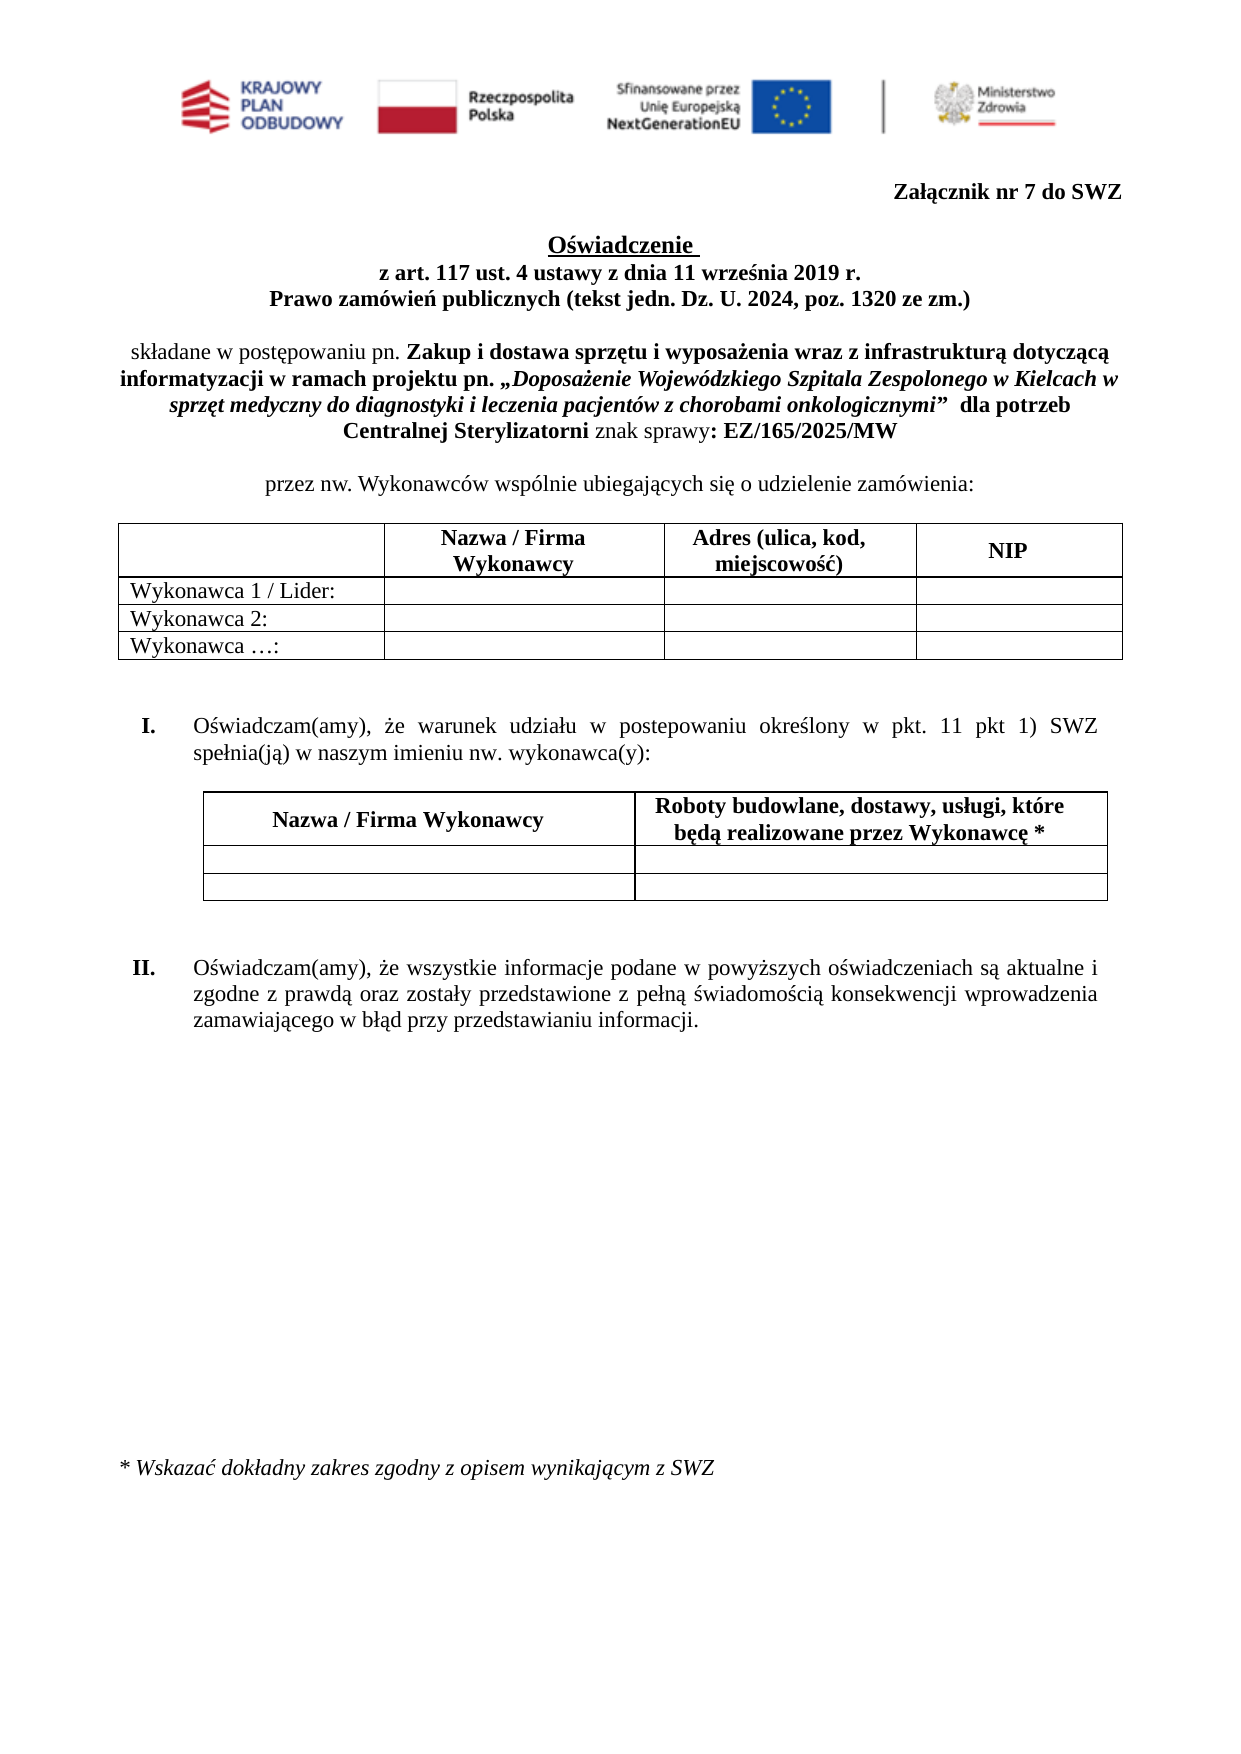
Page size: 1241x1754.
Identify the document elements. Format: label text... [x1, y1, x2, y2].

text * Wskazać dokładny zakres zgodny z opisem wynikającym z SWZ [118, 1454, 1122, 1481]
text Oświadczenie [118, 230, 1122, 259]
table_header [119, 524, 384, 576]
table_cell [636, 874, 1107, 900]
table_cell [665, 605, 916, 631]
picture [167, 59, 1074, 150]
table_cell [665, 632, 916, 659]
text Załącznik nr 7 do SWZ [118, 178, 1122, 204]
list Oświadczam(amy), że warunek udziału w postepowaniu określony w pkt. 11 pkt 1) SWZ spełnia(ją) w naszym imieniu nw. wykonawca(y): [156, 712, 1099, 765]
table_cell [636, 846, 1107, 873]
table_header Roboty budowlane, dostawy, usługi, które będą realizowane przez Wykonawcę * [636, 793, 1107, 845]
table_cell [665, 578, 916, 604]
table_header Nazwa / Firma Wykonawcy [385, 524, 664, 576]
text Prawo zamówień publicznych (tekst jedn. Dz. U. 2024, poz. 1320 ze zm.) [118, 286, 1122, 312]
table_cell [204, 846, 634, 873]
table_cell [385, 578, 664, 604]
table_cell [917, 578, 1122, 604]
text przez nw. Wykonawców wspólnie ubiegających się o udzielenie zamówienia: [118, 470, 1122, 496]
text składane w postępowaniu pn. Zakup i dostawa sprzętu i wyposażenia wraz z infrastrukturą dotyczącą informatyzacji w ramach projektu pn. „Doposażenie Wojewódzkiego Szpitala Zespolonego w Kielcach w sprzęt medyczny do diagnostyki i leczenia pacjentów z chorobami onkologicznymi” dla potrzeb Centralnej Sterylizatorni znak sprawy: EZ/165/2025/MW [118, 338, 1122, 444]
table_cell Wykonawca 2: [119, 605, 384, 631]
table_cell [917, 605, 1122, 631]
table_header NIP [917, 524, 1122, 576]
text z art. 117 ust. 4 ustawy z dnia 11 września 2019 r. [118, 259, 1122, 286]
table_cell Wykonawca …: [119, 632, 384, 659]
table_header Adres (ulica, kod, miejscowość) [665, 524, 916, 576]
table_cell [917, 632, 1122, 659]
table_cell Wykonawca 1 / Lider: [119, 578, 384, 604]
table_header Nazwa / Firma Wykonawcy [204, 793, 634, 845]
table_cell [204, 874, 634, 900]
list Oświadczam(amy), że wszystkie informacje podane w powyższych oświadczeniach są aktualne i zgodne z prawdą oraz zostały przedstawione z pełną świadomością konsekwencji wprowadzenia zamawiającego w błąd przy przedstawianiu informacji. [156, 954, 1099, 1033]
table_cell [385, 605, 664, 631]
table_cell [385, 632, 664, 659]
